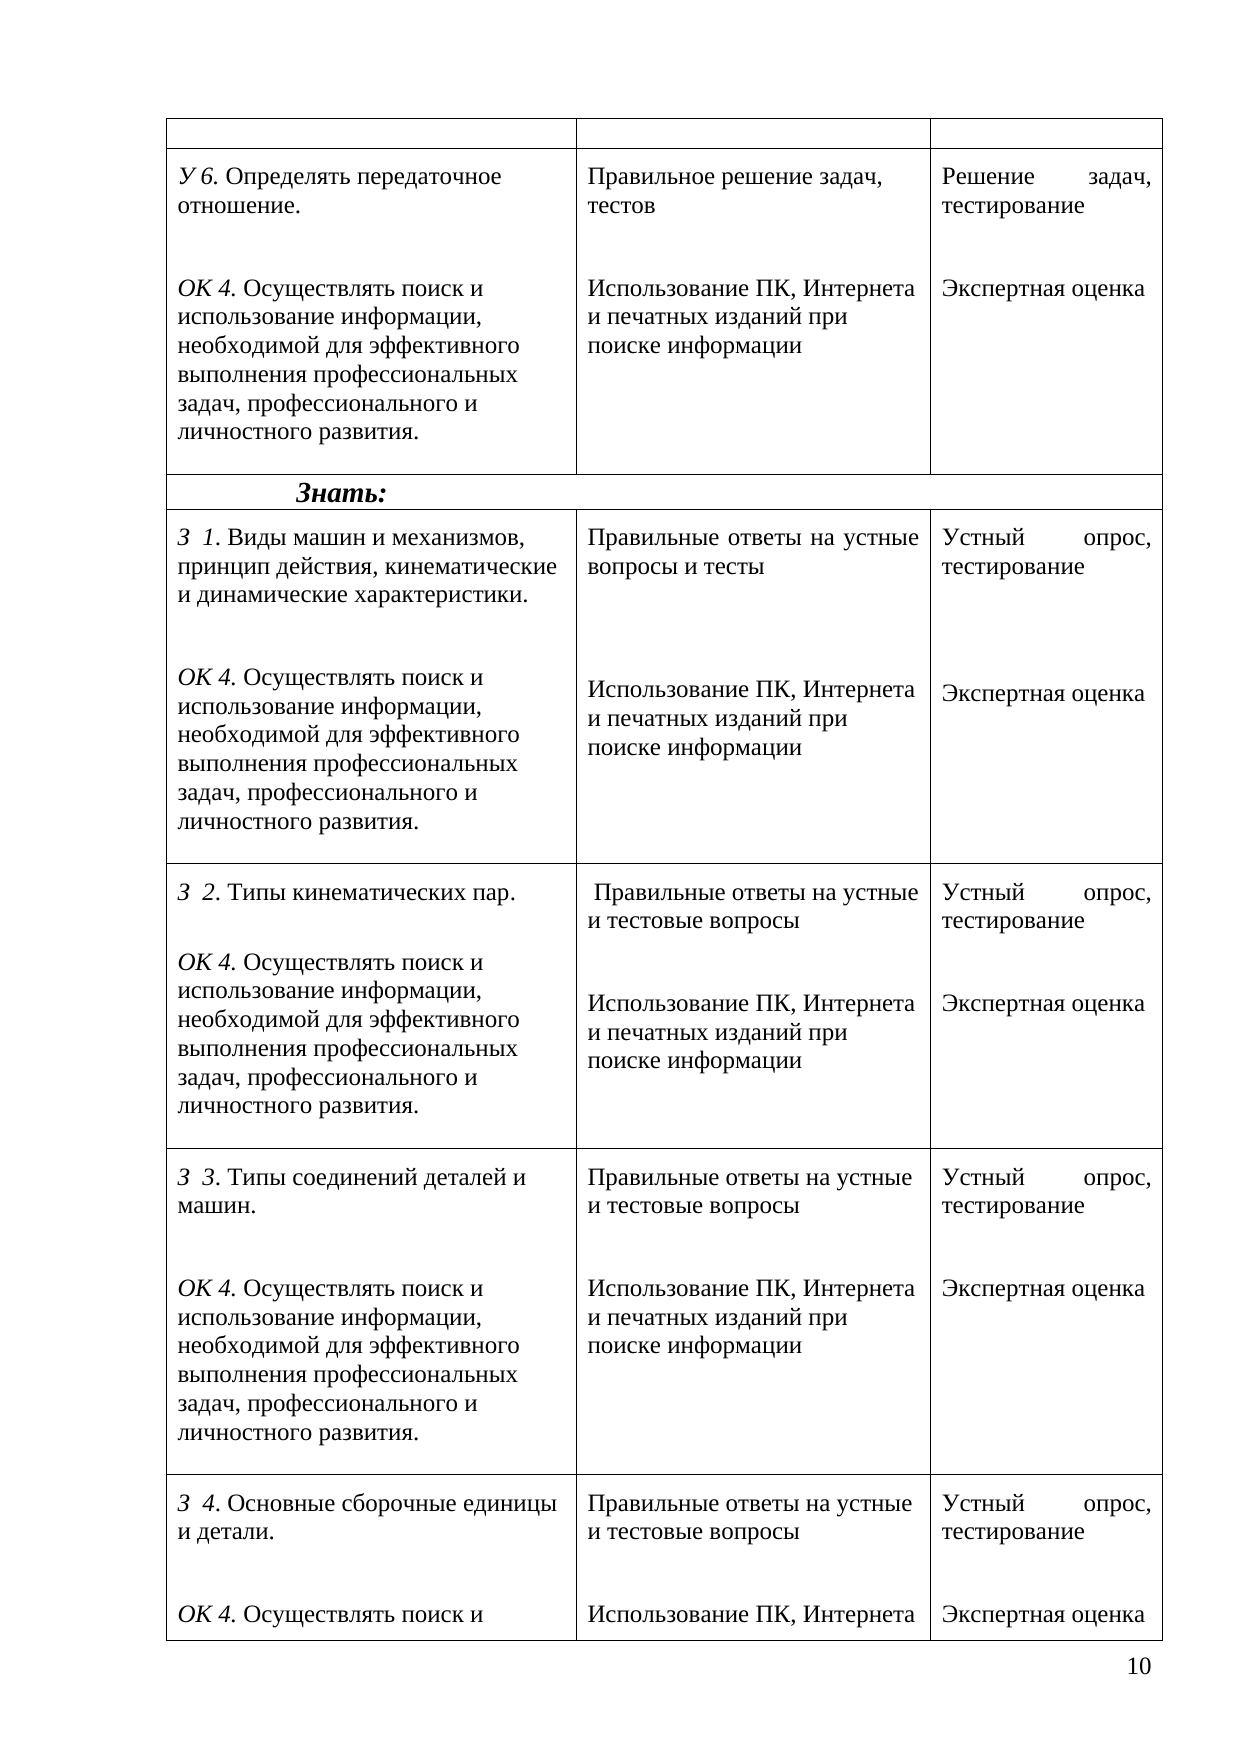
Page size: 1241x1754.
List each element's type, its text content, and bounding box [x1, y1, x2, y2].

table_cell Правильные ответы на устные и тестовые вопросы Использование ПК, Интернета и печатных изданий при поиске информации [577, 1149, 930, 1474]
table_cell Знать: [167, 475, 1162, 508]
table_cell Устный опрос, тестирование Экспертная оценка [931, 1149, 1162, 1474]
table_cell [931, 119, 1162, 148]
table_cell Правильное решение задач, тестов Использование ПК, Интернета и печатных изданий при поиске информации [577, 149, 930, 474]
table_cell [167, 119, 576, 148]
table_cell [167, 1475, 576, 1640]
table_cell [577, 1475, 930, 1640]
table_cell З 1. Виды машин и механизмов, принцип действия, кинематические и динамические характеристики. ОК 4. Осуществлять поиск и использование информации, необходимой для эффективного выполнения профессиональных задач, профессионального и личностного развития. [167, 510, 576, 863]
table_cell Правильные ответы на устные вопросы и тесты Использование ПК, Интернета и печатных изданий при поиске информации [577, 510, 930, 863]
table_cell З 2. Типы кинематических пар. ОК 4. Осуществлять поиск и использование информации, необходимой для эффективного выполнения профессиональных задач, профессионального и личностного развития. [167, 864, 576, 1148]
table_cell Правильные ответы на устные и тестовые вопросы Использование ПК, Интернета и печатных изданий при поиске информации [577, 864, 930, 1148]
table_cell З 3. Типы соединений деталей и машин. ОК 4. Осуществлять поиск и использование информации, необходимой для эффективного выполнения профессиональных задач, профессионального и личностного развития. [167, 1149, 576, 1474]
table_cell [931, 1475, 1162, 1640]
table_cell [577, 119, 930, 148]
table_cell У 6. Определять передаточное отношение. ОК 4. Осуществлять поиск и использование информации, необходимой для эффективного выполнения профессиональных задач, профессионального и личностного развития. [167, 149, 576, 474]
table_cell Устный опрос, тестирование Экспертная оценка [931, 510, 1162, 863]
table_cell Устный опрос, тестирование Экспертная оценка [931, 864, 1162, 1148]
table_cell Решение задач, тестирование Экспертная оценка [931, 149, 1162, 474]
